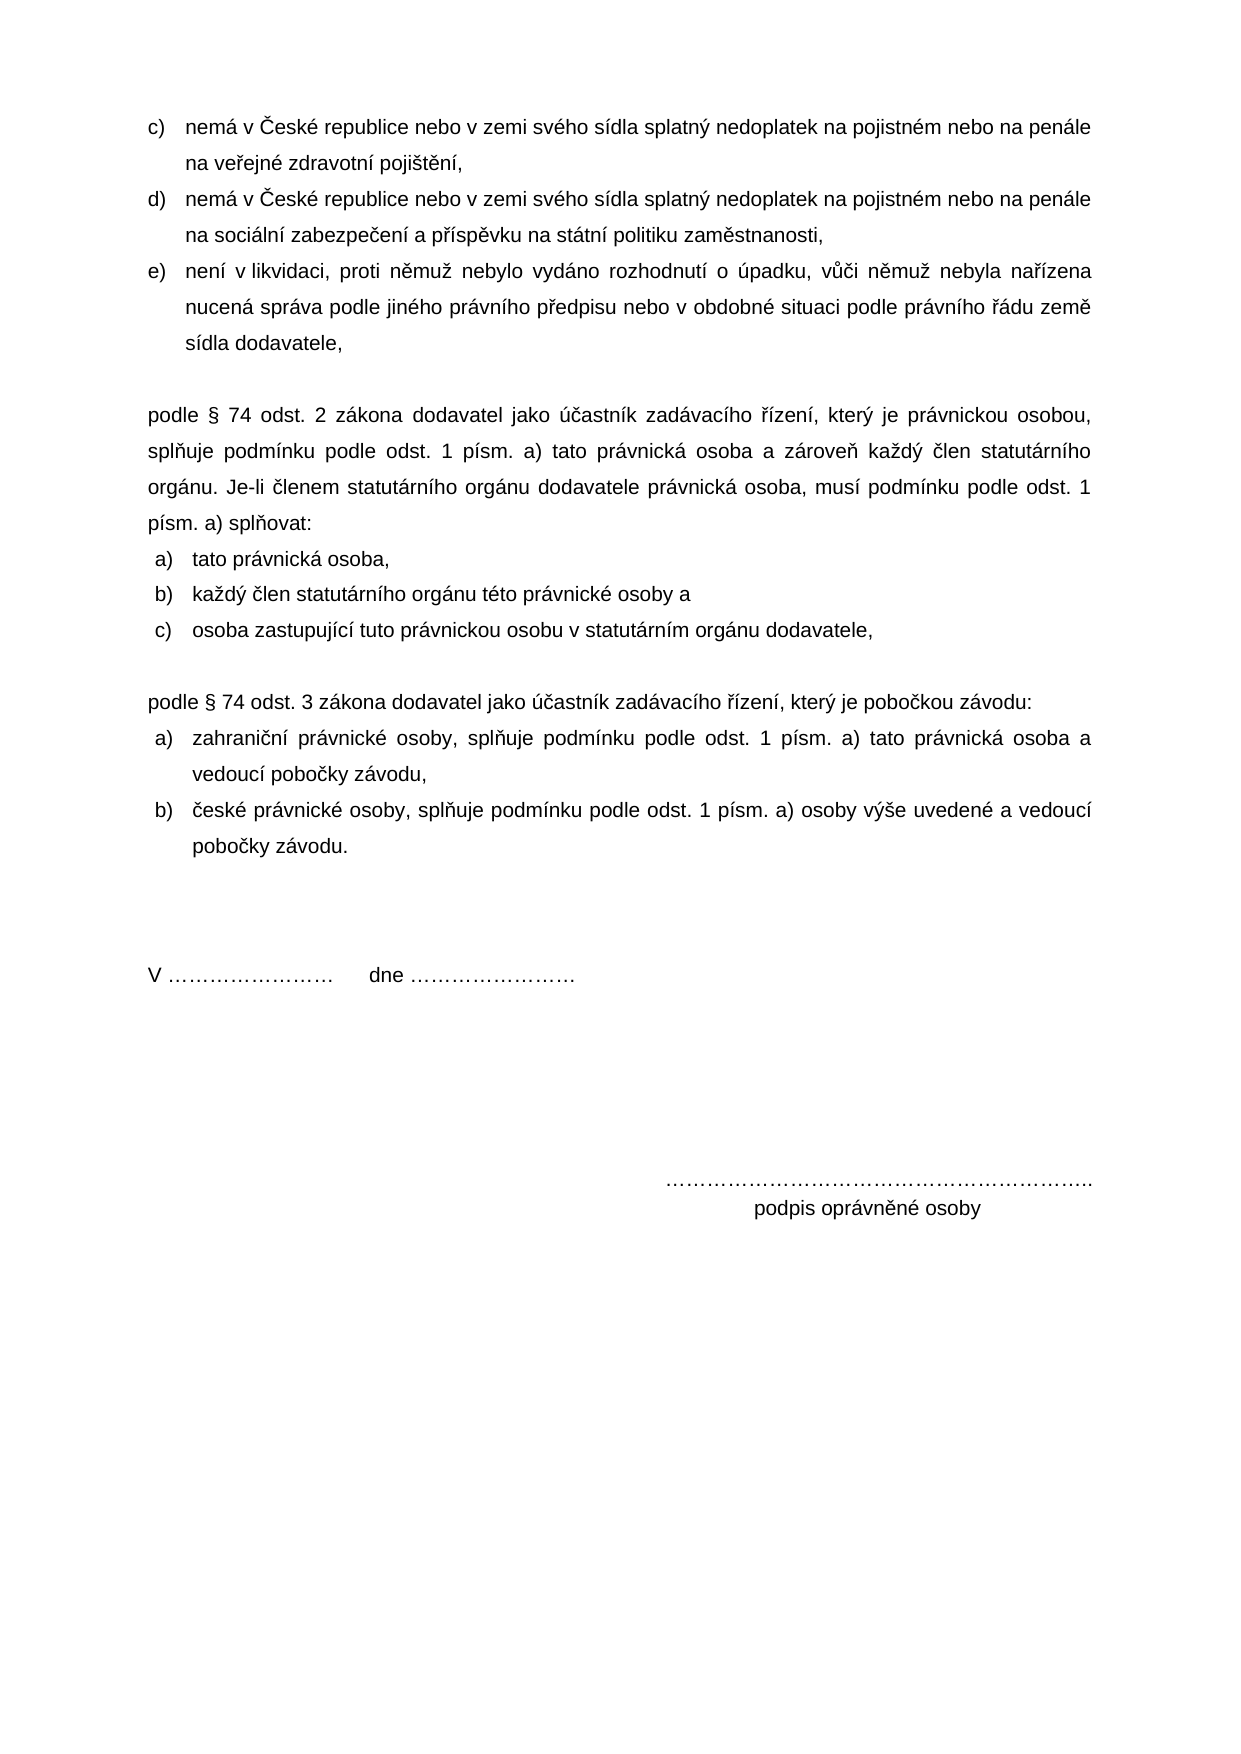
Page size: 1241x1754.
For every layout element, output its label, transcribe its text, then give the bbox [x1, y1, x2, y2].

list české právnické osoby, splňuje podmínku podle odst. 1 písm. a) osoby výše uvedené a vedoucí pobočky závodu. [154, 798, 1093, 858]
list tato právnická osoba, [154, 546, 1093, 570]
list každý člen statutárního orgánu této právnické osoby a [154, 582, 1093, 606]
list osoba zastupující tuto právnickou osobu v statutárním orgánu dodavatele, [154, 618, 1093, 642]
text podle § 74 odst. 2 zákona dodavatel jako účastník zadávacího řízení, který je právnickou osobou, splňuje podmínku podle odst. 1 písm. a) tato právnická osoba a zároveň každý člen statutárního orgánu. Je-li členem statutárního orgánu dodavatele právnická osoba, musí podmínku podle odst. 1 písm. a) splňovat: [148, 403, 1093, 534]
text podpis oprávněné osoby [148, 1191, 1093, 1220]
list není v likvidaci, proti němuž nebylo vydáno rozhodnutí o úpadku, vůči němuž nebyla nařízena nucená správa podle jiného právního předpisu nebo v obdobné situaci podle právního řádu země sídla dodavatele, [148, 259, 1093, 355]
list zahraniční právnické osoby, splňuje podmínku podle odst. 1 písm. a) tato právnická osoba a vedoucí pobočky závodu, [154, 726, 1093, 786]
list nemá v České republice nebo v zemi svého sídla splatný nedoplatek na pojistném nebo na penále na veřejné zdravotní pojištění, [148, 115, 1093, 175]
text V …………………… dne …………………… [148, 957, 1093, 986]
text …………………………………………………….. [148, 1161, 1093, 1191]
list nemá v České republice nebo v zemi svého sídla splatný nedoplatek na pojistném nebo na penále na sociální zabezpečení a příspěvku na státní politiku zaměstnanosti, [148, 187, 1093, 247]
text podle § 74 odst. 3 zákona dodavatel jako účastník zadávacího řízení, který je pobočkou závodu: [148, 690, 1093, 714]
